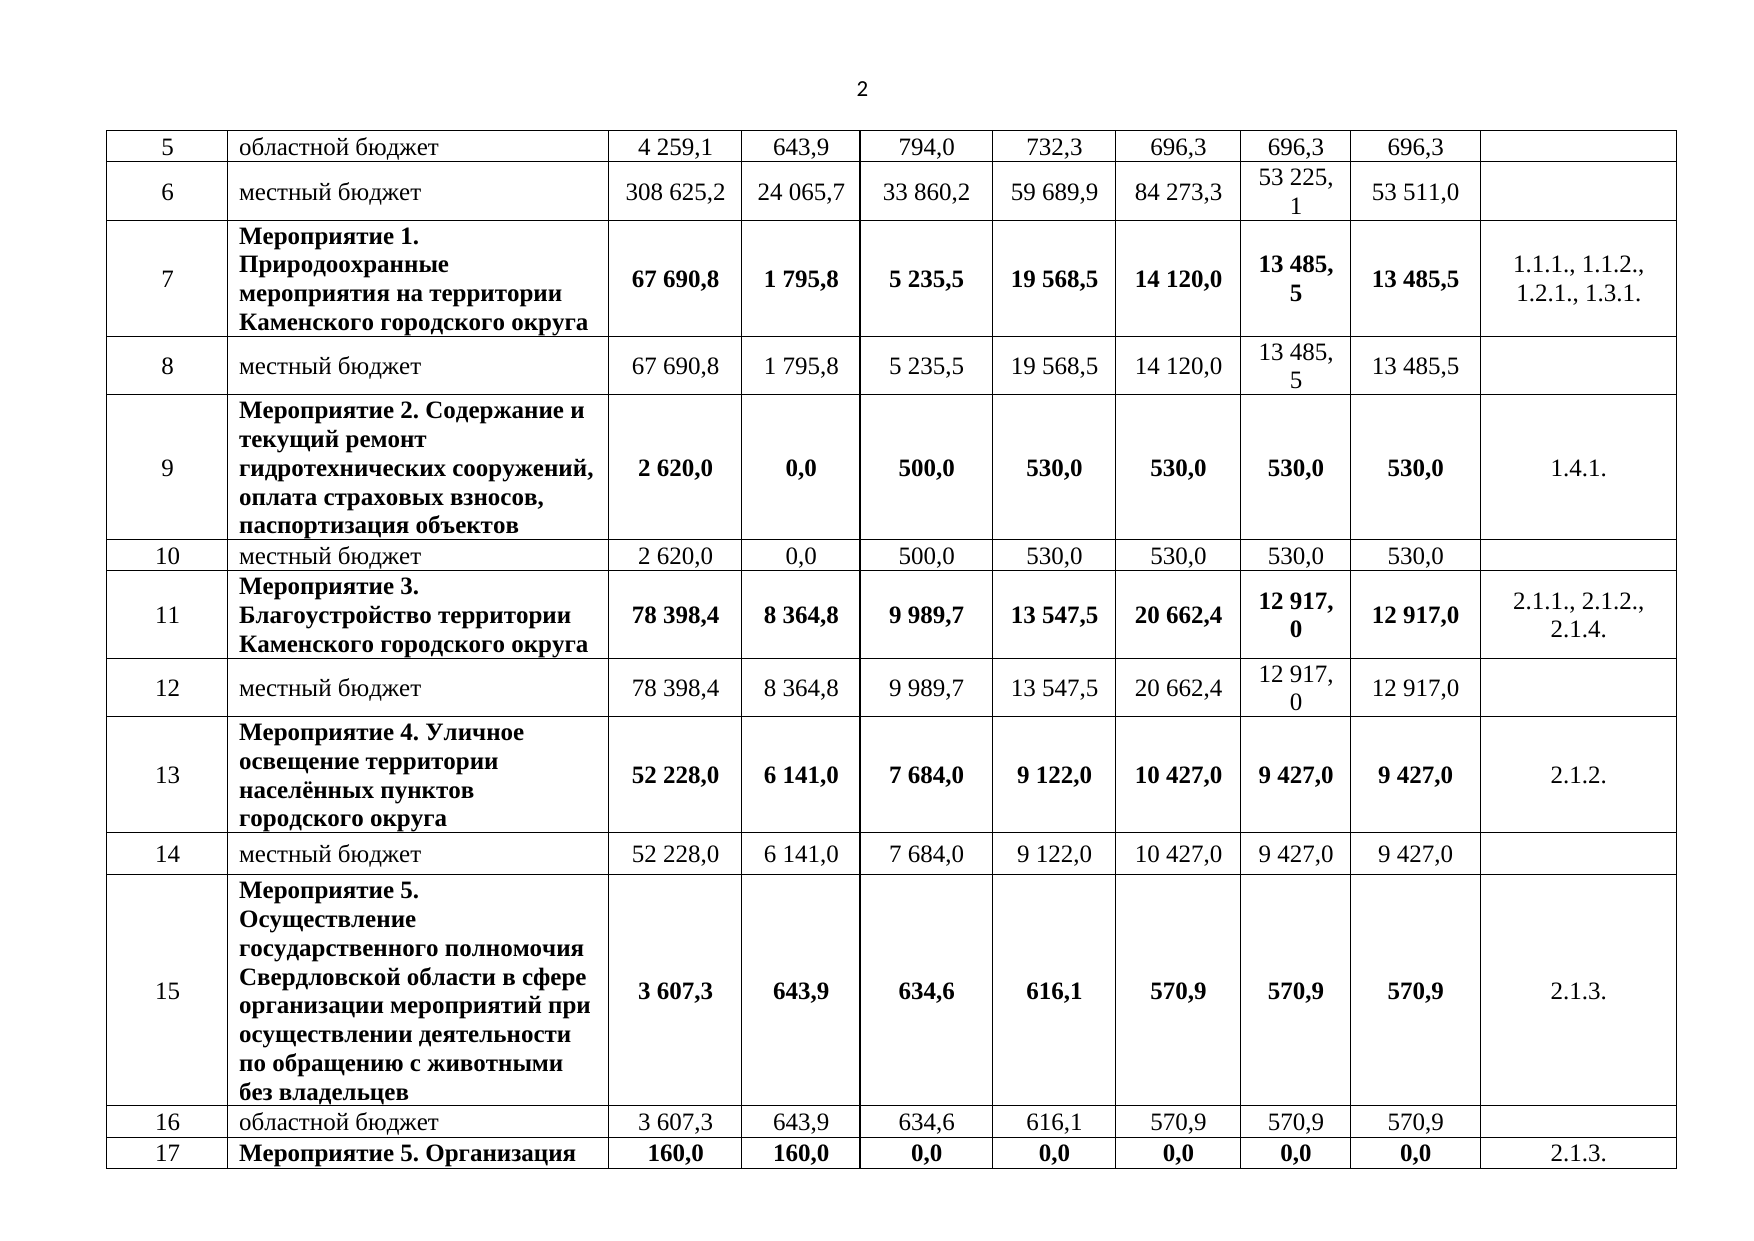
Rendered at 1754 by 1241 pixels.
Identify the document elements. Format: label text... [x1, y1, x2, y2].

table_cell 616,1 [993, 875, 1115, 1105]
table_cell 15 [107, 875, 227, 1105]
table_cell местный бюджет [228, 337, 608, 394]
table_cell 500,0 [861, 540, 992, 570]
table_cell 78 398,4 [609, 571, 741, 658]
table_cell 19 568,5 [993, 337, 1115, 394]
table_cell 7 [107, 221, 227, 336]
table_cell 570,9 [1351, 1106, 1480, 1137]
table_cell 53 225,1 [1241, 162, 1350, 220]
table_cell 696,3 [1351, 131, 1480, 161]
table_cell 19 568,5 [993, 221, 1115, 336]
table_cell 2.1.2. [1481, 717, 1676, 832]
table_cell 10 [107, 540, 227, 570]
table_cell 530,0 [993, 395, 1115, 539]
table_cell [1481, 659, 1676, 716]
table_cell [1481, 833, 1676, 874]
table_cell 13 485,5 [1241, 221, 1350, 336]
table_cell 616,1 [993, 1106, 1115, 1137]
table_cell 160,0 [742, 1138, 859, 1168]
table_cell 696,3 [1116, 131, 1240, 161]
table_cell 13 485,5 [1351, 337, 1480, 394]
table_cell 643,9 [742, 1106, 859, 1137]
table_cell Мероприятие 2. Содержание и текущий ремонт гидротехнических сооружений, оплата страховых взносов, паспортизация объектов [228, 395, 608, 539]
table_cell 6 [107, 162, 227, 220]
table_cell 10 427,0 [1116, 717, 1240, 832]
table_cell 9 427,0 [1241, 717, 1350, 832]
table_cell 643,9 [742, 875, 859, 1105]
table_cell 20 662,4 [1116, 659, 1240, 716]
table_cell 0,0 [742, 540, 859, 570]
table_cell 12 917,0 [1241, 659, 1350, 716]
table_cell 732,3 [993, 131, 1115, 161]
table_cell Мероприятие 3. Благоустройство территории Каменского городского округа [228, 571, 608, 658]
table_cell 4 259,1 [609, 131, 741, 161]
table_cell [1481, 162, 1676, 220]
table_cell 0,0 [993, 1138, 1115, 1168]
table_cell 9 989,7 [861, 571, 992, 658]
table_cell [1481, 131, 1676, 161]
table_cell 67 690,8 [609, 221, 741, 336]
table_cell 643,9 [742, 131, 859, 161]
table_cell 634,6 [861, 1106, 992, 1137]
table_cell 20 662,4 [1116, 571, 1240, 658]
table_cell 59 689,9 [993, 162, 1115, 220]
table_cell 9 427,0 [1351, 717, 1480, 832]
table_cell 7 684,0 [861, 717, 992, 832]
table_cell местный бюджет [228, 162, 608, 220]
table_cell 13 485,5 [1241, 337, 1350, 394]
table_cell местный бюджет [228, 540, 608, 570]
table_cell 2 620,0 [609, 540, 741, 570]
table_cell 530,0 [1351, 540, 1480, 570]
table_cell 9 122,0 [993, 833, 1115, 874]
table_cell 2.1.3. [1481, 875, 1676, 1105]
table_cell 17 [107, 1138, 227, 1168]
table_cell 24 065,7 [742, 162, 859, 220]
table_cell 13 [107, 717, 227, 832]
table_cell Мероприятие 5. Осуществление государственного полномочия Свердловской области в сфере организации мероприятий при осуществлении деятельности по обращению с животными без владельцев [228, 875, 608, 1105]
table_cell 14 [107, 833, 227, 874]
table_cell 1 795,8 [742, 221, 859, 336]
table_cell 530,0 [1241, 540, 1350, 570]
table_cell 9 989,7 [861, 659, 992, 716]
table_cell 11 [107, 571, 227, 658]
table_cell 500,0 [861, 395, 992, 539]
table_cell Мероприятие 4. Уличное освещение территории населённых пунктов городского округа [228, 717, 608, 832]
table_cell 16 [107, 1106, 227, 1137]
table_cell 2.1.1., 2.1.2., 2.1.4. [1481, 571, 1676, 658]
table_cell [1481, 540, 1676, 570]
table_cell 530,0 [1241, 395, 1350, 539]
table_cell [1481, 1106, 1676, 1137]
table_cell 6 141,0 [742, 833, 859, 874]
table_cell 33 860,2 [861, 162, 992, 220]
table_cell 14 120,0 [1116, 337, 1240, 394]
table_cell 13 547,5 [993, 571, 1115, 658]
table_cell 12 917,0 [1351, 571, 1480, 658]
table_cell 7 684,0 [861, 833, 992, 874]
table_cell 530,0 [1116, 395, 1240, 539]
table_cell 67 690,8 [609, 337, 741, 394]
table_cell 0,0 [1351, 1138, 1480, 1168]
table_cell 52 228,0 [609, 717, 741, 832]
table_cell 6 141,0 [742, 717, 859, 832]
table_cell 12 917,0 [1351, 659, 1480, 716]
table_cell 14 120,0 [1116, 221, 1240, 336]
table_cell 1.4.1. [1481, 395, 1676, 539]
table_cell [228, 1138, 608, 1168]
table_cell 10 427,0 [1116, 833, 1240, 874]
table_cell 13 547,5 [993, 659, 1115, 716]
table_cell областной бюджет [228, 131, 608, 161]
table_cell 12 917,0 [1241, 571, 1350, 658]
table_cell 84 273,3 [1116, 162, 1240, 220]
table_cell 2.1.3. [1481, 1138, 1676, 1168]
table_cell местный бюджет [228, 833, 608, 874]
table_cell 53 511,0 [1351, 162, 1480, 220]
table_cell 13 485,5 [1351, 221, 1480, 336]
table_cell 2 620,0 [609, 395, 741, 539]
table_cell 530,0 [1351, 395, 1480, 539]
table_cell 9 427,0 [1351, 833, 1480, 874]
table_cell 52 228,0 [609, 833, 741, 874]
table_cell 570,9 [1116, 1106, 1240, 1137]
table_cell 0,0 [1116, 1138, 1240, 1168]
table_cell 570,9 [1351, 875, 1480, 1105]
table_cell 0,0 [861, 1138, 992, 1168]
table_cell 0,0 [1241, 1138, 1350, 1168]
table_cell 78 398,4 [609, 659, 741, 716]
table_cell 634,6 [861, 875, 992, 1105]
table_cell 5 235,5 [861, 221, 992, 336]
table_cell 0,0 [742, 395, 859, 539]
table_cell 9 427,0 [1241, 833, 1350, 874]
table_cell 9 [107, 395, 227, 539]
table_cell 1.1.1., 1.1.2., 1.2.1., 1.3.1. [1481, 221, 1676, 336]
table_cell 5 [107, 131, 227, 161]
table_cell 160,0 [609, 1138, 741, 1168]
table_cell 308 625,2 [609, 162, 741, 220]
table_cell 530,0 [993, 540, 1115, 570]
table_cell 530,0 [1116, 540, 1240, 570]
table_cell 570,9 [1241, 875, 1350, 1105]
table_cell 9 122,0 [993, 717, 1115, 832]
table_cell 696,3 [1241, 131, 1350, 161]
table_cell местный бюджет [228, 659, 608, 716]
table_cell 794,0 [861, 131, 992, 161]
table_cell 8 364,8 [742, 659, 859, 716]
table_cell 1 795,8 [742, 337, 859, 394]
table_cell 3 607,3 [609, 1106, 741, 1137]
table_cell [1481, 337, 1676, 394]
table_cell 570,9 [1116, 875, 1240, 1105]
table_cell 570,9 [1241, 1106, 1350, 1137]
table_cell 12 [107, 659, 227, 716]
table_cell 3 607,3 [609, 875, 741, 1105]
table_cell 8 364,8 [742, 571, 859, 658]
table_cell областной бюджет [228, 1106, 608, 1137]
table_cell 5 235,5 [861, 337, 992, 394]
table_cell Мероприятие 1. Природоохранные мероприятия на территории Каменского городского округа [228, 221, 608, 336]
table_cell 8 [107, 337, 227, 394]
